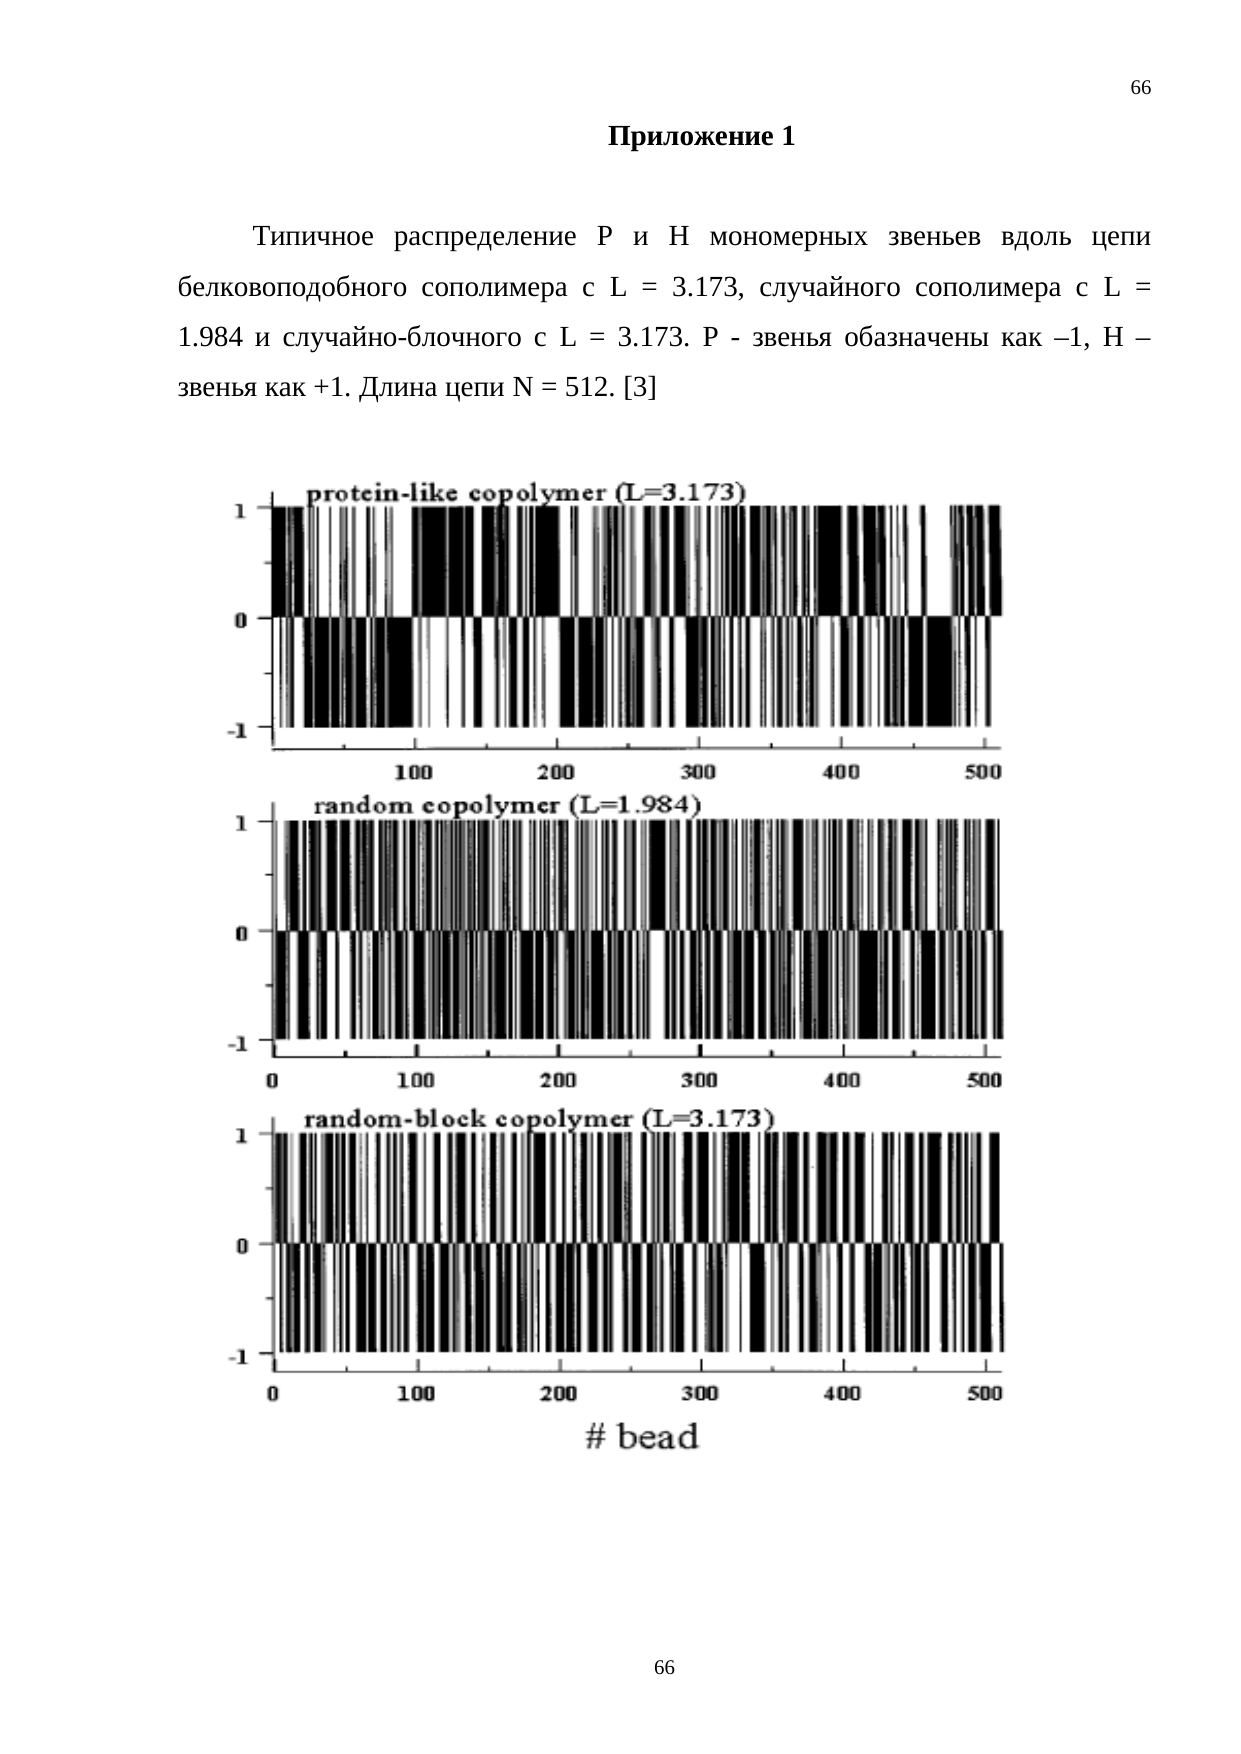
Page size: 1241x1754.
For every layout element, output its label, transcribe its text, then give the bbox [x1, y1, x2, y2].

subtitle Приложение 1 [177, 118, 1152, 152]
text Типичное распределение Р и Н мономерных звеньев вдоль цепи белковоподобного сополимера с L = 3.173, случайного сополимера с L = 1.984 и случайно-блочного с L = 3.173. Р - звенья обазначены как –1, Н – звенья как +1. Длина цепи N = 512. [3] [177, 219, 1152, 403]
picture [177, 470, 1132, 1466]
